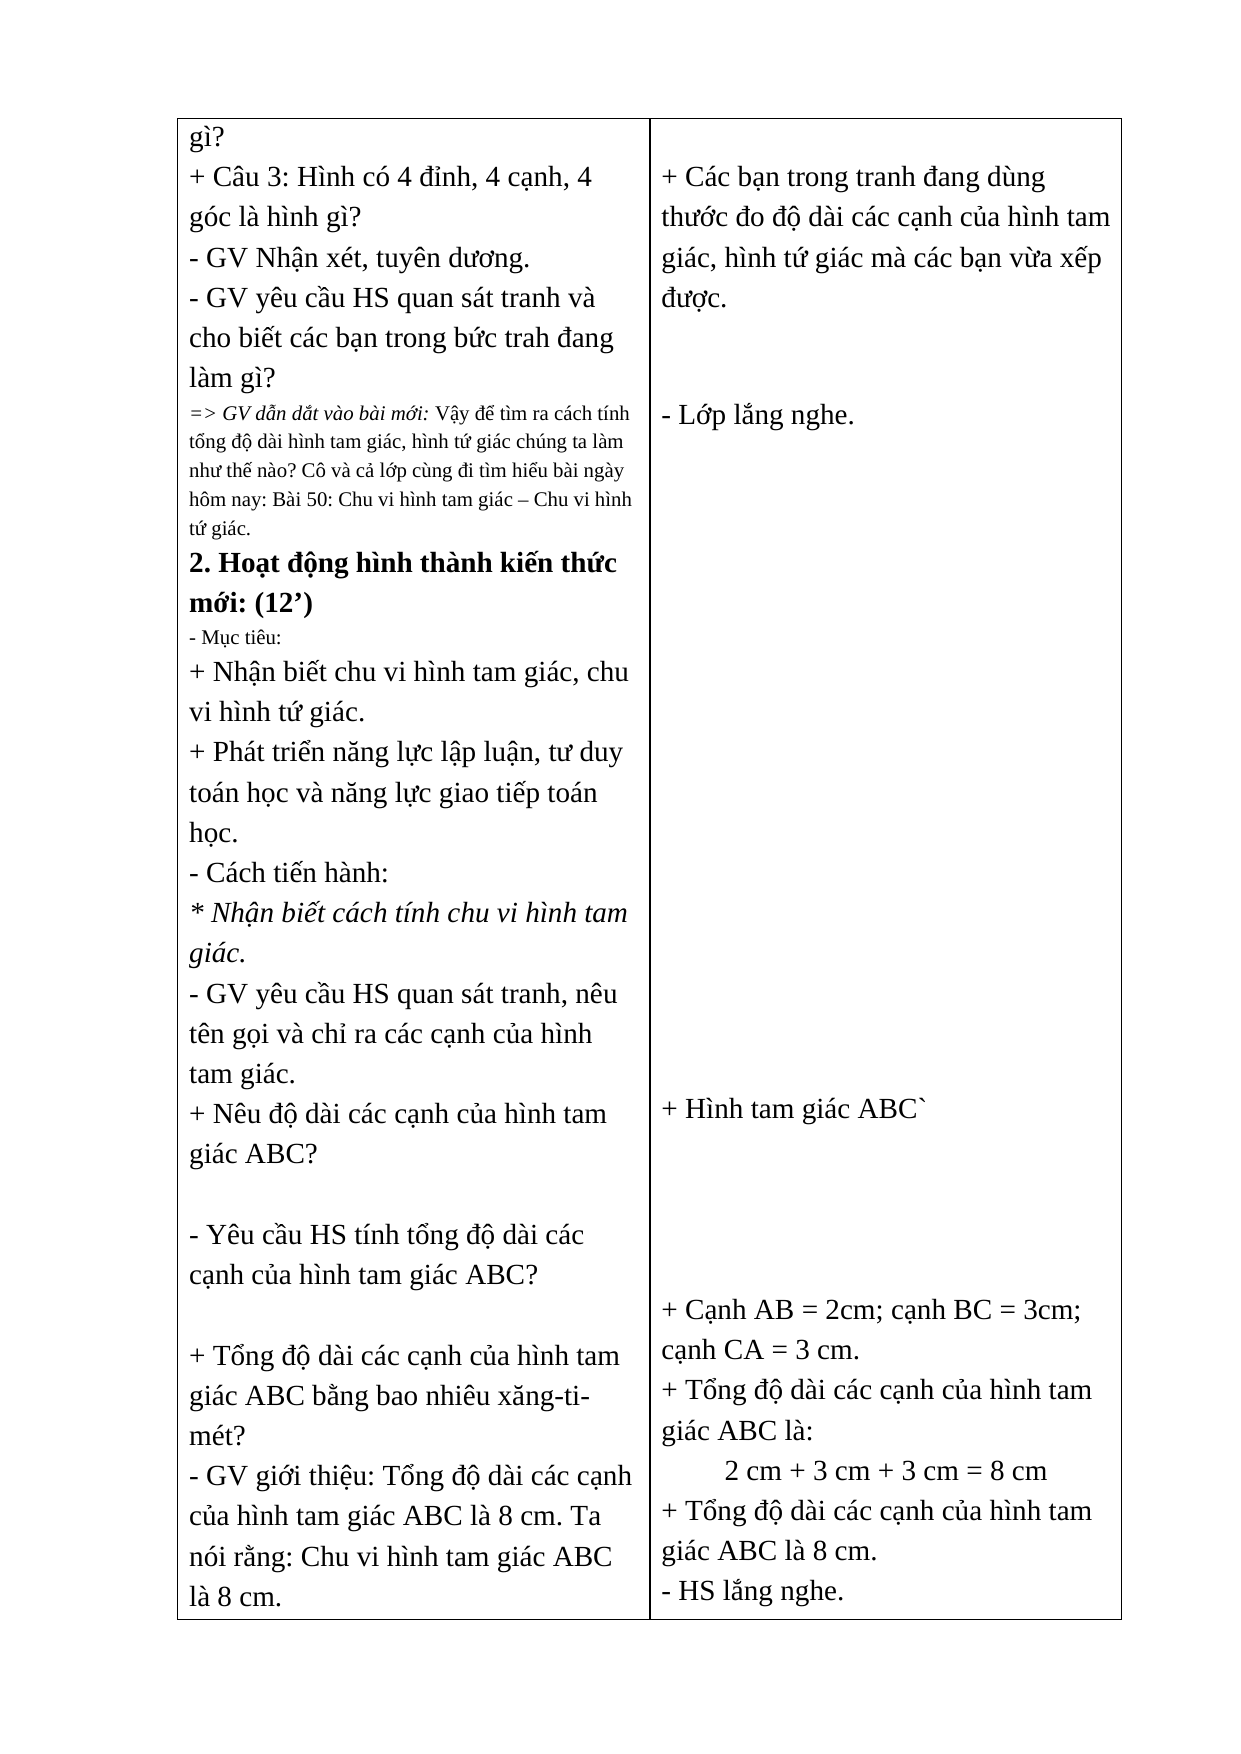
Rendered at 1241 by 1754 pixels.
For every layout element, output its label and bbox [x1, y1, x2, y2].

table_cell [178, 119, 649, 1619]
table_cell [651, 119, 1121, 1619]
